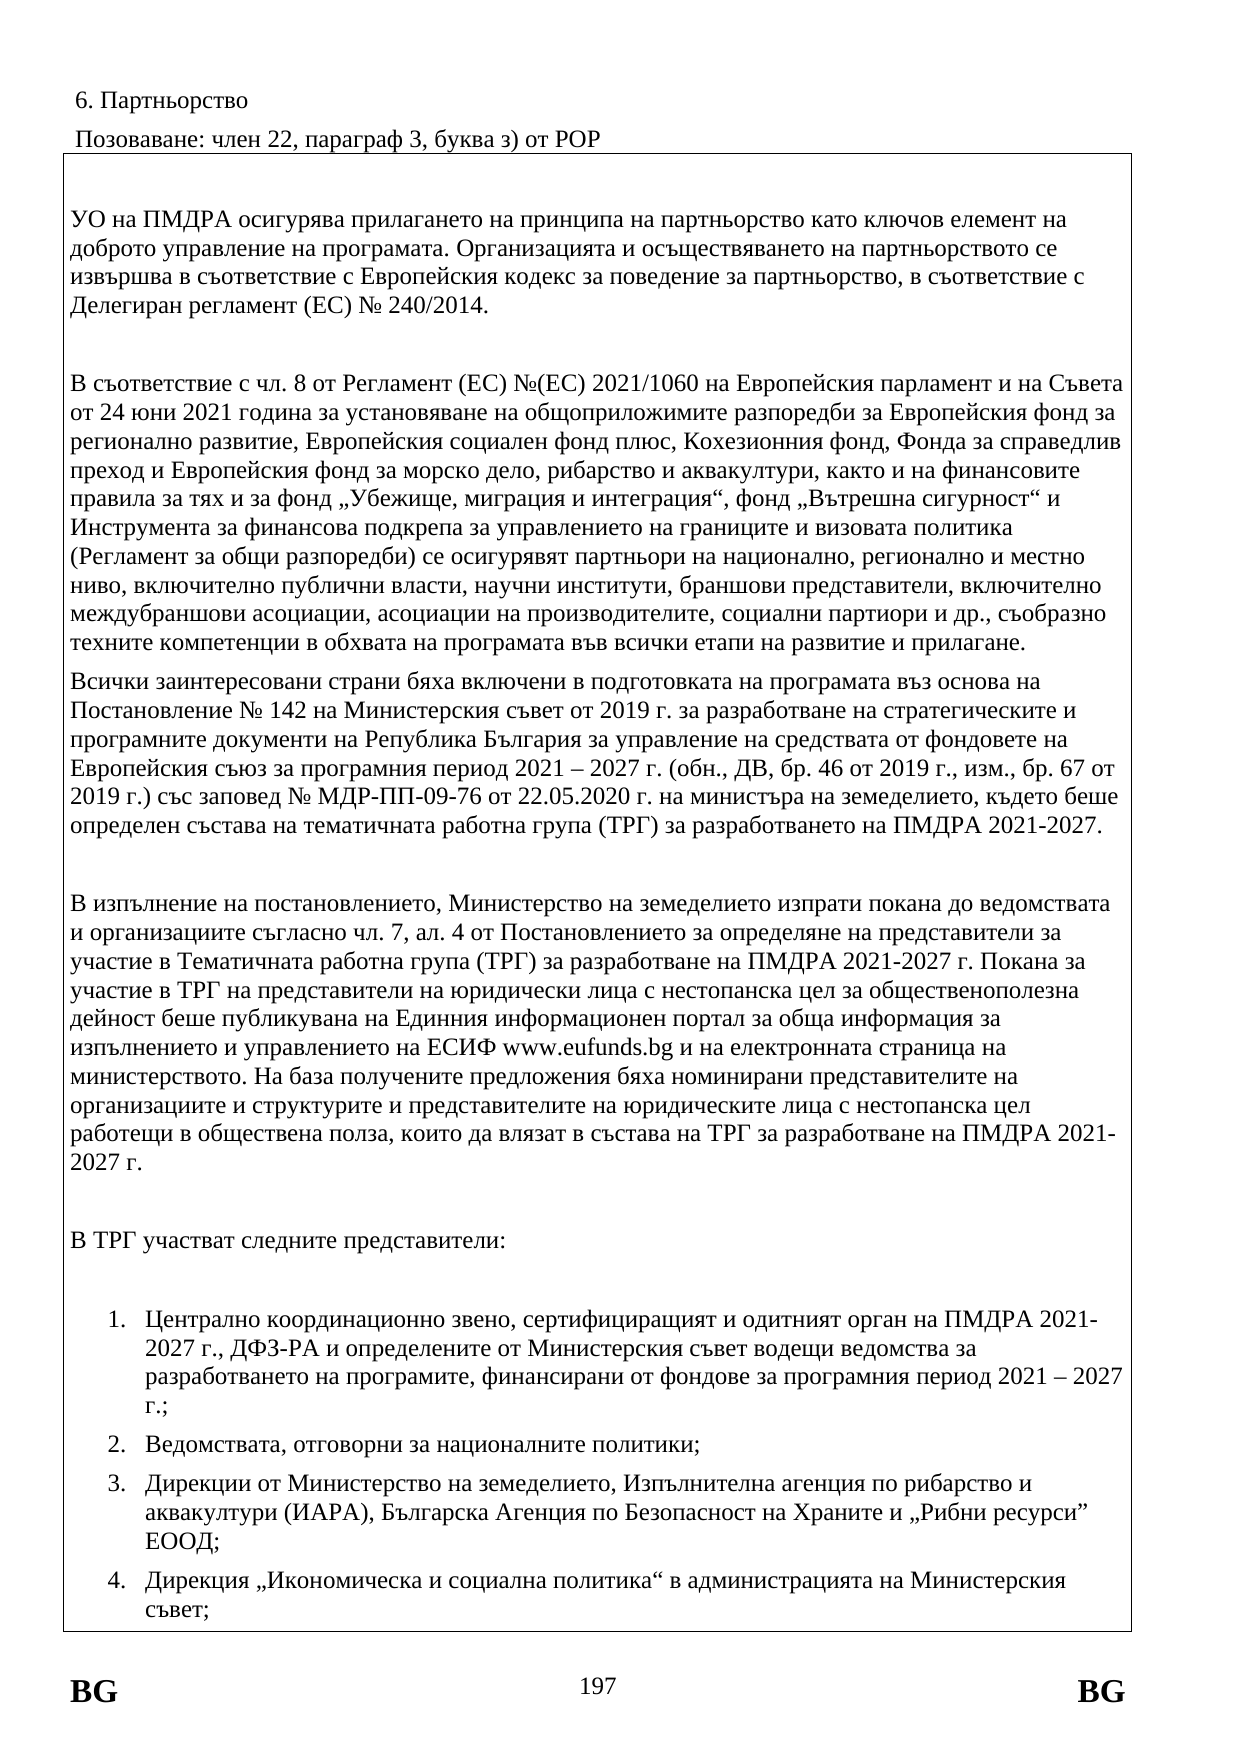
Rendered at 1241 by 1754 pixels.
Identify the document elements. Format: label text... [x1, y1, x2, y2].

text [/notranslate][notranslate]Позоваване: член 22, параграф 3, буква з) от РОР [75, 124, 1143, 153]
subtitle [notranslate]6. Партньорство [75, 85, 1143, 114]
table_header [64, 154, 1131, 1631]
